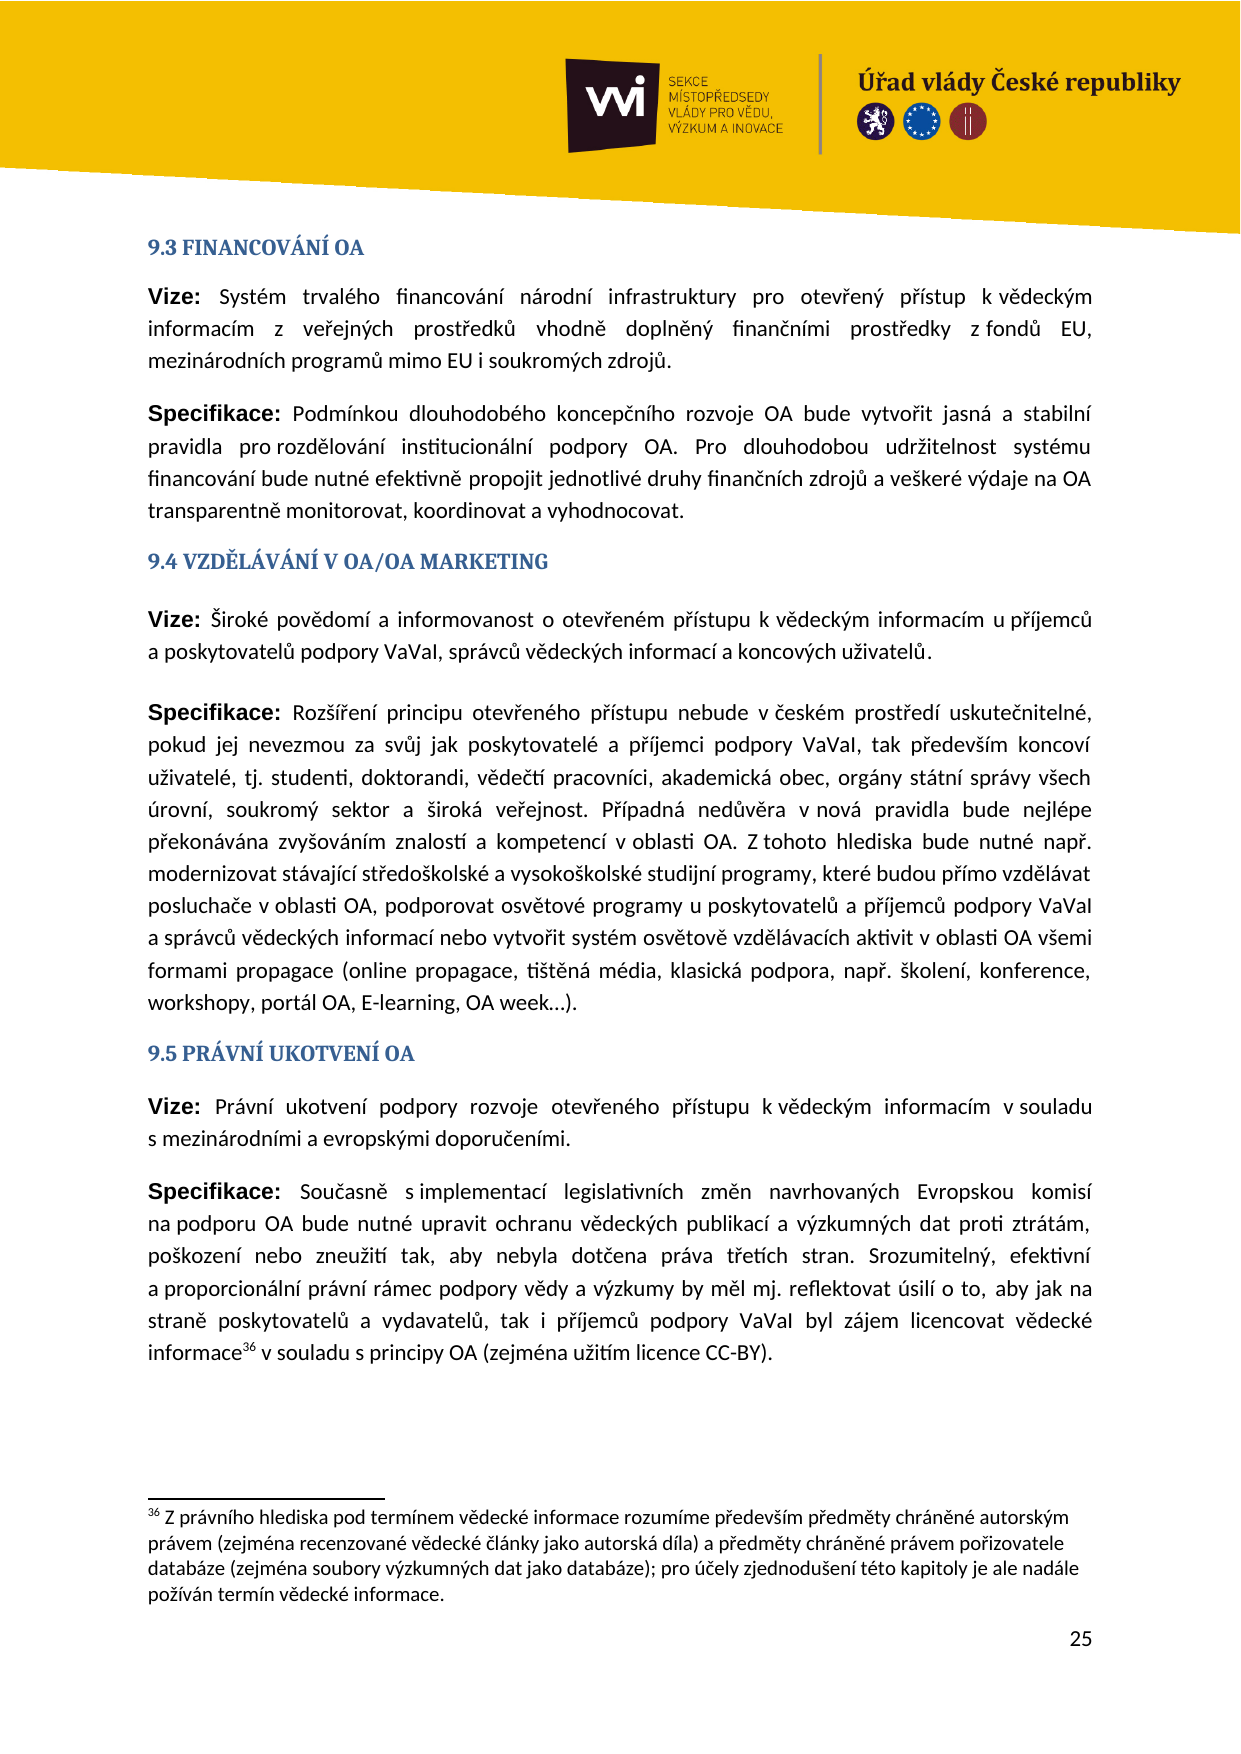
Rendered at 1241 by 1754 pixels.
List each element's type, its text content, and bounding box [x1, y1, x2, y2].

text 9.4 VZDĚLÁVÁNÍ V OA/OA MARKETING [148, 549, 1092, 576]
text Specifikace: Současně s implementací legislativních změn navrhovaných Evropskou komisí na podporu OA bude nutné upravit ochranu vědeckých publikací a výzkumných dat proti ztrátám, poškození nebo zneužití tak, aby nebyla dotčena práva třetích stran. Srozumitelný, efektivní a proporcionální právní rámec podpory vědy a výzkumy by měl mj. reflektovat úsilí o to, aby jak na straně poskytovatelů a vydavatelů, tak i příjemců podpory VaVaI byl zájem licencovat vědecké informace v souladu s principy OA (zejména užitím licence CC-BY). [148, 1177, 1092, 1366]
text Vize: Široké povědomí a informovanost o otevřeném přístupu k vědeckým informacím u příjemců a poskytovatelů podpory VaVaI, správců vědeckých informací a koncových uživatelů. [148, 605, 1092, 665]
text Vize: Právní ukotvení podpory rozvoje otevřeného přístupu k vědeckým informacím v souladu s mezinárodními a evropskými doporučeními. [148, 1092, 1092, 1152]
text 9.3 FINANCOVÁNÍ OA [148, 228, 1092, 261]
text Specifikace: Rozšíření principu otevřeného přístupu nebude v českém prostředí uskutečnitelné, pokud jej nevezmou za svůj jak poskytovatelé a příjemci podpory VaVaI, tak především koncoví uživatelé, tj. studenti, doktorandi, vědečtí pracovníci, akademická obec, orgány státní správy všech úrovní, soukromý sektor a široká veřejnost. Případná nedůvěra v nová pravidla bude nejlépe překonávána zvyšováním znalostí a kompetencí v oblasti OA. Z tohoto hlediska bude nutné např. modernizovat stávající středoškolské a vysokoškolské studijní programy, které budou přímo vzdělávat posluchače v oblasti OA, podporovat osvětové programy u poskytovatelů a příjemců podpory VaVaI a správců vědeckých informací nebo vytvořit systém osvětově vzdělávacích aktivit v oblasti OA všemi formami propagace (online propagace, tištěná média, klasická podpora, např. školení, konference, workshopy, portál OA, E-learning, OA week…). [148, 698, 1092, 1016]
picture [0, 1, 1241, 235]
text 9.5 PRÁVNÍ UKOTVENÍ OA [148, 1041, 1092, 1067]
text Specifikace: Podmínkou dlouhodobého koncepčního rozvoje OA bude vytvořit jasná a stabilní pravidla pro rozdělování institucionální podpory OA. Pro dlouhodobou udržitelnost systému financování bude nutné efektivně propojit jednotlivé druhy finančních zdrojů a veškeré výdaje na OA transparentně monitorovat, koordinovat a vyhodnocovat. [148, 399, 1092, 524]
text Vize: Systém trvalého financování národní infrastruktury pro otevřený přístup k vědeckým informacím z veřejných prostředků vhodně doplněný finančními prostředky z fondů EU, mezinárodních programů mimo EU i soukromých zdrojů. [148, 282, 1092, 374]
